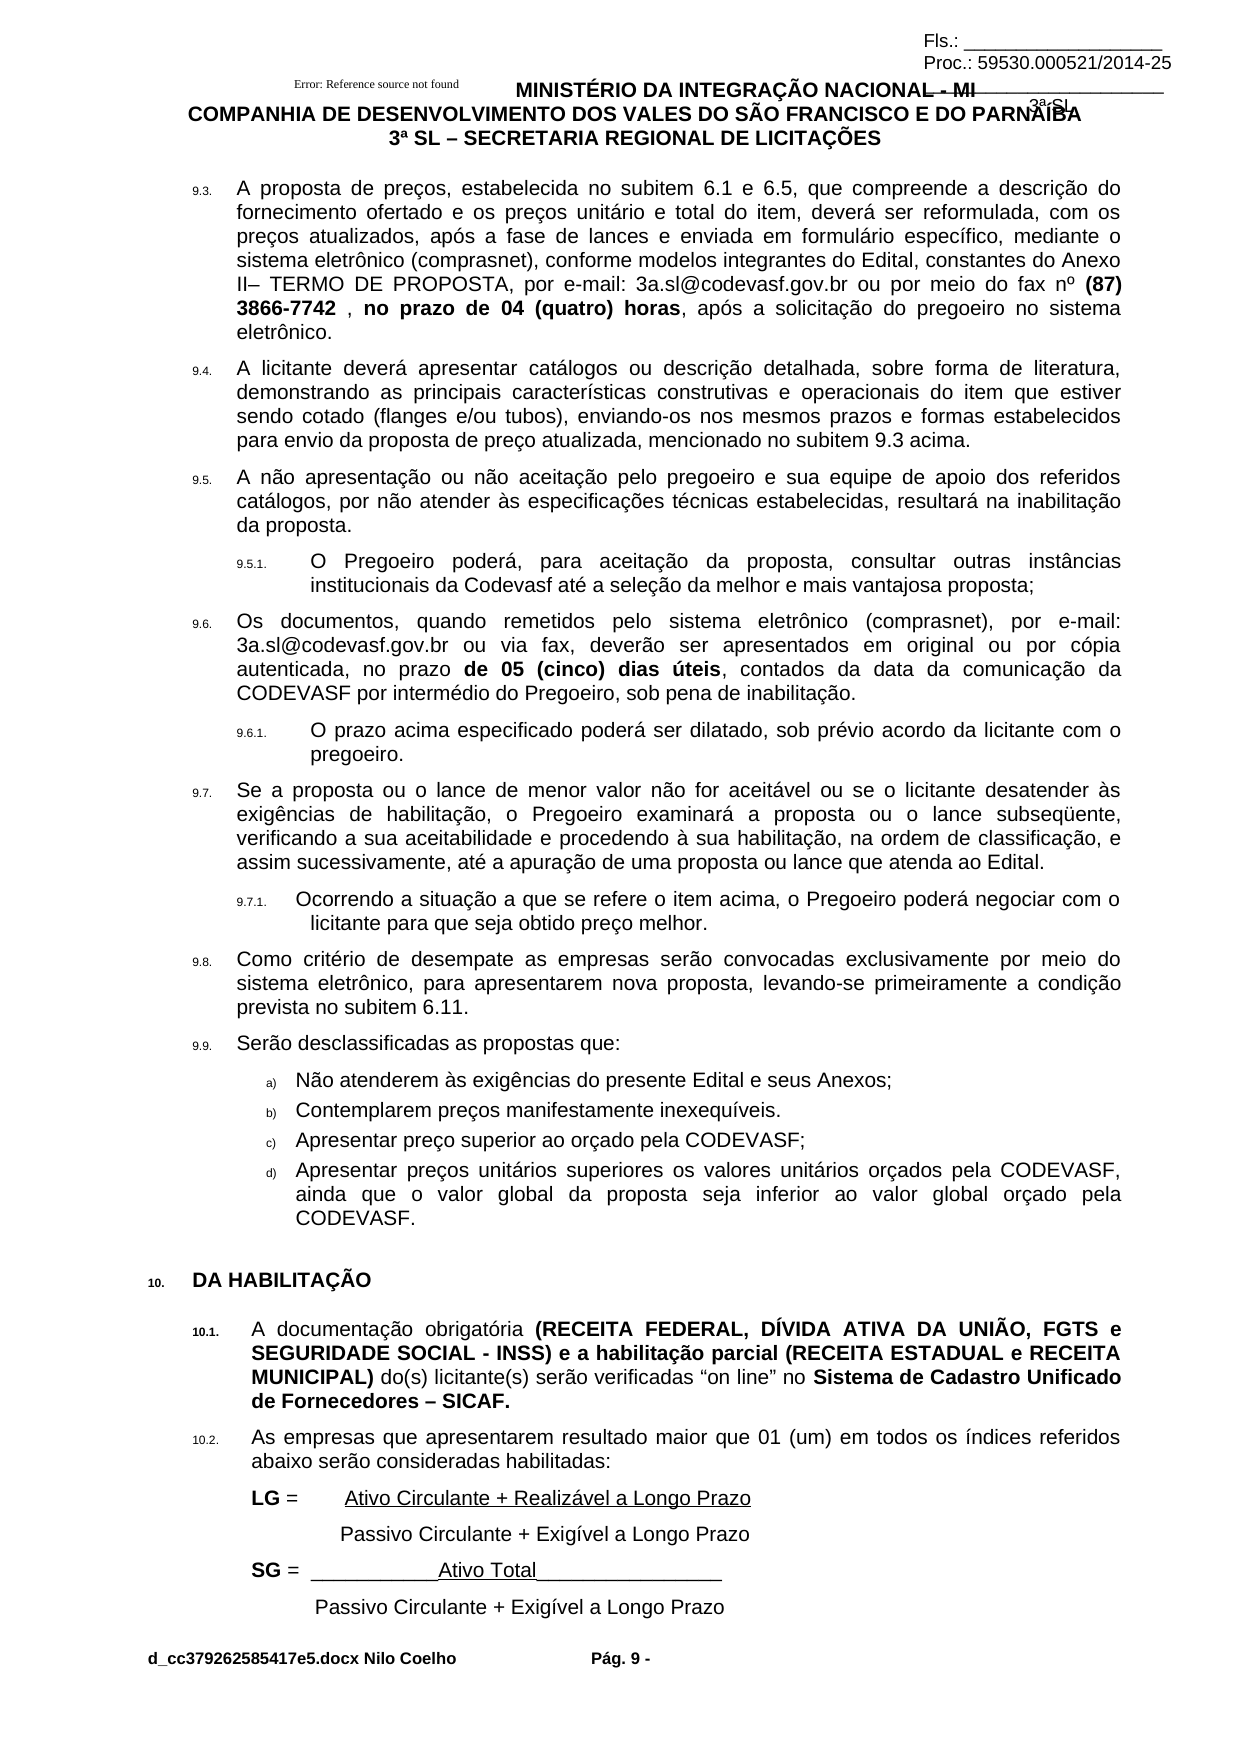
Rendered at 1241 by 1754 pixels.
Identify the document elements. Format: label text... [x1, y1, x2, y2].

list A não apresentação ou não aceitação pelo pregoeiro e sua equipe de apoio dos referidos catálogos, por não atender às especificações técnicas estabelecidas, resultará na inabilitação da proposta. [192, 464, 1122, 536]
list A proposta de preços, estabelecida no subitem 6.1 e 6.5, que compreende a descrição do fornecimento ofertado e os preços unitário e total do item, deverá ser reformulada, com os preços atualizados, após a fase de lances e enviada em formulário específico, mediante o sistema eletrônico (comprasnet), conforme modelos integrantes do Edital, constantes do Anexo II– TERMO DE PROPOSTA, por e-mail: 3a.sl@codevasf.gov.br ou por meio do fax nº (87) 3866-7742 , no prazo de 04 (quatro) horas, após a solicitação do pregoeiro no sistema eletrônico. [192, 176, 1122, 344]
list Apresentar preços unitários superiores os valores unitários orçados pela CODEVASF, ainda que o valor global da proposta seja inferior ao valor global orçado pela CODEVASF. [266, 1158, 1122, 1230]
list Não atenderem às exigências do presente Edital e seus Anexos; [266, 1068, 1122, 1092]
text LG = Ativo Circulante + Realizável a Longo Prazo [251, 1485, 1122, 1509]
list A licitante deverá apresentar catálogos ou descrição detalhada, sobre forma de literatura, demonstrando as principais características construtivas e operacionais do item que estiver sendo cotado (flanges e/ou tubos), enviando-os nos mesmos prazos e formas estabelecidos para envio da proposta de preço atualizada, mencionado no subitem 9.3 acima. [192, 356, 1122, 452]
text SG = ___________Ativo Total________________ [251, 1558, 1122, 1582]
list Como critério de desempate as empresas serão convocadas exclusivamente por meio do sistema eletrônico, para apresentarem nova proposta, levando-se primeiramente a condição prevista no subitem 6.11. [192, 947, 1122, 1019]
list A documentação obrigatória (RECEITA FEDERAL, DÍVIDA ATIVA DA UNIÃO, FGTS e SEGURIDADE SOCIAL - INSS) e a habilitação parcial (RECEITA ESTADUAL e RECEITA MUNICIPAL) do(s) licitante(s) serão verificadas “on line” no Sistema de Cadastro Unificado de Fornecedores – SICAF. [192, 1317, 1122, 1412]
text Passivo Circulante + Exigível a Longo Prazo [251, 1522, 1122, 1546]
list Apresentar preço superior ao orçado pela CODEVASF; [266, 1128, 1122, 1152]
list Contemplarem preços manifestamente inexequíveis. [266, 1098, 1122, 1122]
list Se a proposta ou o lance de menor valor não for aceitável ou se o licitante desatender às exigências de habilitação, o Pregoeiro examinará a proposta ou o lance subseqüente, verificando a sua aceitabilidade e procedendo à sua habilitação, na ordem de classificação, e assim sucessivamente, até a apuração de uma proposta ou lance que atenda ao Edital. [192, 778, 1122, 874]
list Os documentos, quando remetidos pelo sistema eletrônico (comprasnet), por e-mail: 3a.sl@codevasf.gov.br ou via fax, deverão ser apresentados em original ou por cópia autenticada, no prazo de 05 (cinco) dias úteis, contados da data da comunicação da CODEVASF por intermédio do Pregoeiro, sob pena de inabilitação. [192, 609, 1122, 705]
list Serão desclassificadas as propostas que: [192, 1031, 1122, 1055]
list Ocorrendo a situação a que se refere o item acima, o Pregoeiro poderá negociar com o licitante para que seja obtido preço melhor. [236, 886, 1122, 934]
list As empresas que apresentarem resultado maior que 01 (um) em todos os índices referidos abaixo serão consideradas habilitadas: [192, 1425, 1122, 1473]
list O prazo acima especificado poderá ser dilatado, sob prévio acordo da licitante com o pregoeiro. [236, 718, 1122, 766]
text Passivo Circulante + Exigível a Longo Prazo [251, 1595, 1122, 1619]
list DA HABILITAÇÃO [148, 1268, 1122, 1292]
list O Pregoeiro poderá, para aceitação da proposta, consultar outras instâncias institucionais da Codevasf até a seleção da melhor e mais vantajosa proposta; [236, 549, 1122, 597]
